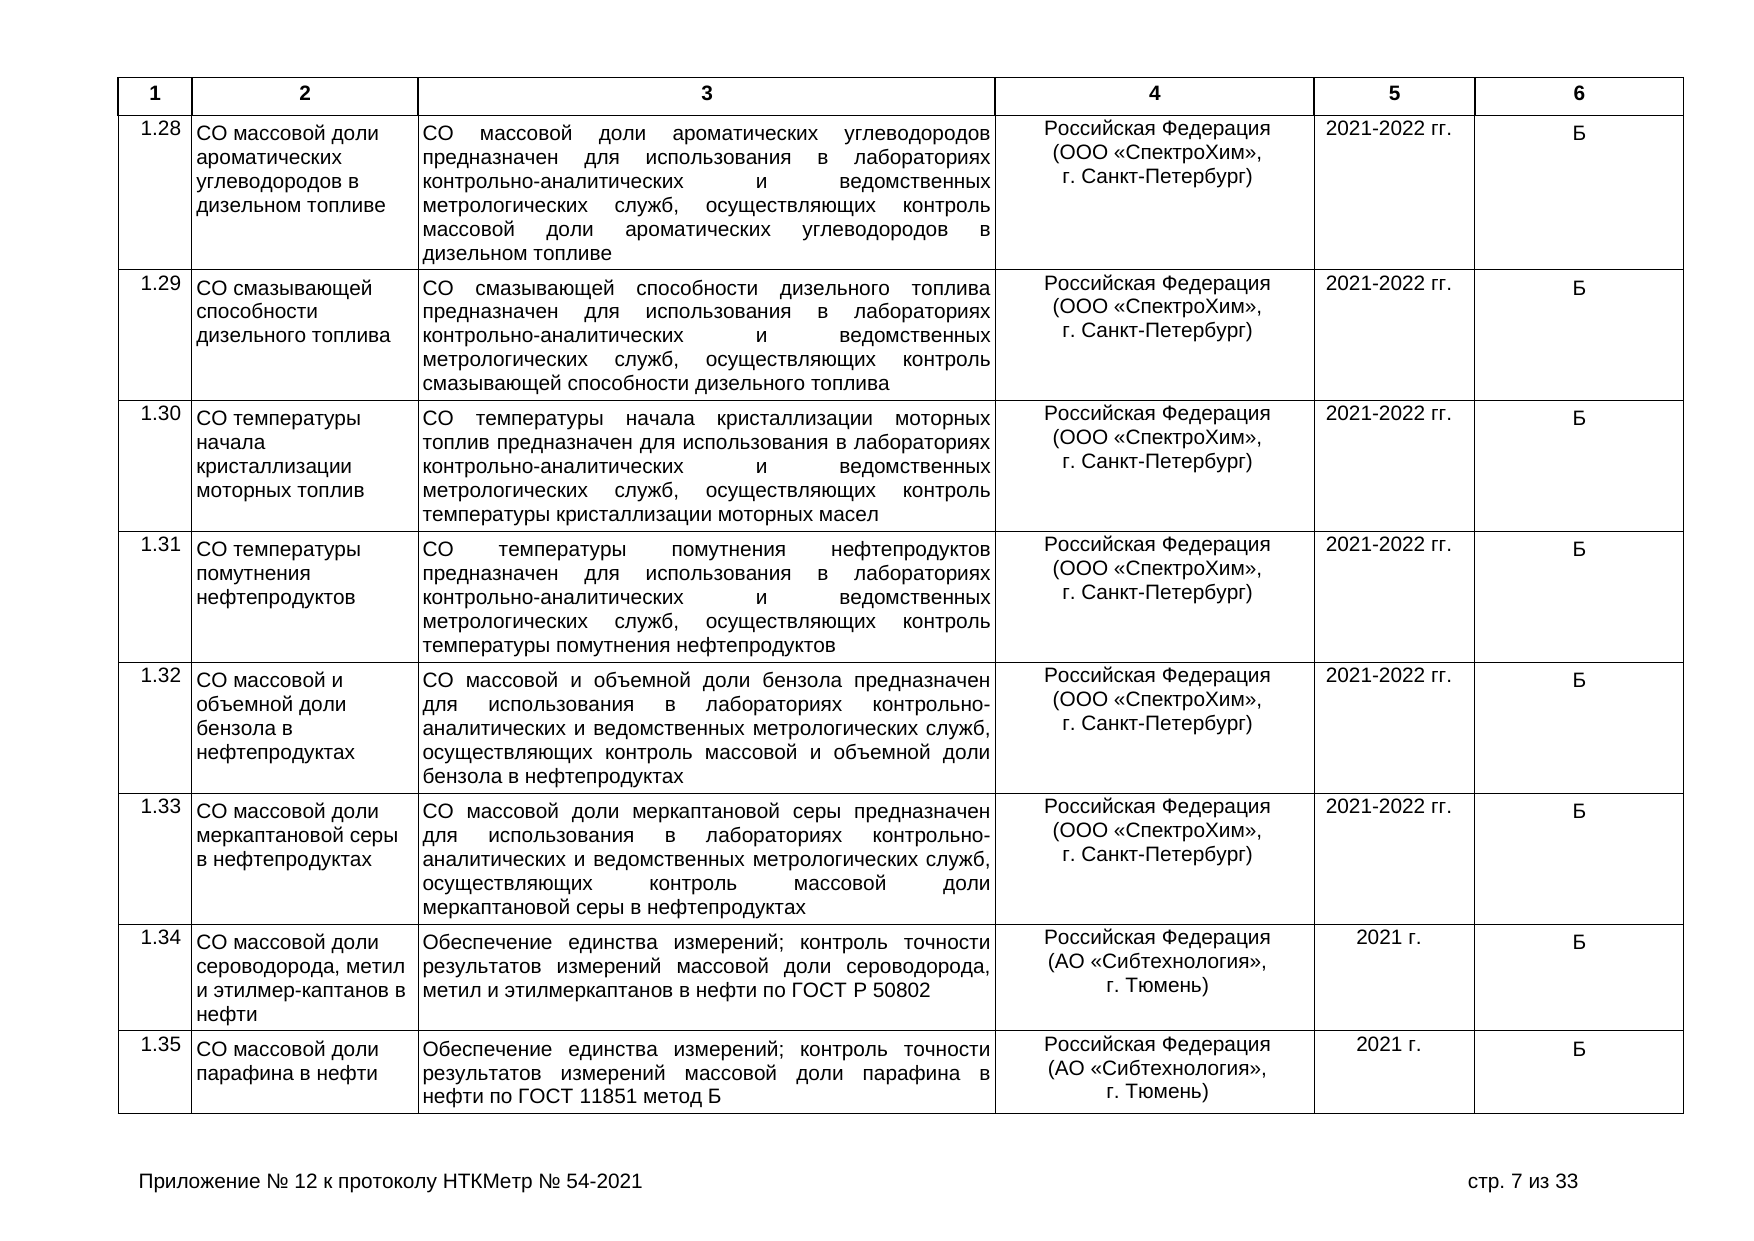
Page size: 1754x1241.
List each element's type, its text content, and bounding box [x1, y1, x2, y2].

table_header 6 [1476, 78, 1683, 114]
table_cell 2021-2022 гг. [1315, 794, 1474, 923]
table_cell 1.33 [119, 794, 191, 923]
table_cell Б [1475, 925, 1683, 1030]
table_cell Б [1475, 401, 1683, 531]
table_cell Обеспечение единства измерений; контроль точности результатов измерений массовой доли сероводорода, метил и этилмеркаптанов в нефти по ГОСТ Р 50802 [419, 925, 995, 1030]
table_cell Б [1475, 663, 1683, 793]
table_header 1 [119, 78, 191, 114]
table_cell Обеспечение единства измерений; контроль точности результатов измерений массовой доли парафина в нефти по ГОСТ 11851 метод Б [419, 1031, 995, 1113]
table_cell СО массовой доли ароматических углеводородов в дизельном топливе [192, 116, 418, 269]
table_cell Российская Федерация (ООО «СпектроХим», г. Санкт-Петербург) [996, 794, 1314, 923]
table_cell 1.29 [119, 270, 191, 400]
table_cell 1.34 [119, 925, 191, 1030]
table_cell СО массовой доли сероводорода, метил и этилмер-каптанов в нефти [192, 925, 418, 1030]
table_cell Российская Федерация (ООО «СпектроХим», г. Санкт-Петербург) [996, 532, 1314, 662]
table_cell 2021-2022 гг. [1315, 663, 1474, 793]
table_cell 1.28 [119, 116, 191, 269]
table_cell Б [1475, 532, 1683, 662]
table_cell СО массовой доли меркаптановой серы в нефтепродуктах [192, 794, 418, 923]
table_cell Б [1475, 794, 1683, 923]
table_cell Российская Федерация (ООО «СпектроХим», г. Санкт-Петербург) [996, 663, 1314, 793]
table_cell СО массовой и объемной доли бензола в нефтепродуктах [192, 663, 418, 793]
table_header 5 [1315, 78, 1474, 114]
table_cell СО массовой доли меркаптановой серы предназначен для использования в лабораториях контрольно-аналитических и ведомственных метрологических служб, осуществляющих контроль массовой доли меркаптановой серы в нефтепродуктах [419, 794, 995, 923]
table_cell 2021-2022 гг. [1315, 270, 1474, 400]
table_cell 1.35 [119, 1031, 191, 1113]
table_cell Б [1475, 270, 1683, 400]
table_header 3 [419, 78, 994, 114]
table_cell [996, 1031, 1314, 1113]
table_header 2 [193, 78, 417, 114]
table_cell Б [1475, 116, 1683, 269]
table_cell Б [1475, 1031, 1683, 1113]
table_cell СО температуры начала кристаллизации моторных топлив [192, 401, 418, 531]
table_cell СО температуры помутнения нефтепродуктов предназначен для использования в лабораториях контрольно-аналитических и ведомственных метрологических служб, осуществляющих контроль температуры помутнения нефтепродуктов [419, 532, 995, 662]
table_cell 2021 г. [1315, 925, 1474, 1030]
table_cell СО температуры начала кристаллизации моторных топлив предназначен для использования в лабораториях контрольно-аналитических и ведомственных метрологических служб, осуществляющих контроль температуры кристаллизации моторных масел [419, 401, 995, 531]
table_header 4 [996, 78, 1313, 114]
table_cell 2021 г. [1315, 1031, 1474, 1113]
table_cell 2021-2022 гг. [1315, 116, 1474, 269]
table_cell СО массовой и объемной доли бензола предназначен для использования в лабораториях контрольно-аналитических и ведомственных метрологических служб, осуществляющих контроль массовой и объемной доли бензола в нефтепродуктах [419, 663, 995, 793]
table_cell СО температуры помутнения нефтепродуктов [192, 532, 418, 662]
table_cell Российская Федерация (АО «Сибтехнология», г. Тюмень) [996, 925, 1314, 1030]
table_cell 1.30 [119, 401, 191, 531]
table_cell 1.31 [119, 532, 191, 662]
table_cell СО массовой доли ароматических углеводородов предназначен для использования в лабораториях контрольно-аналитических и ведомственных метрологических служб, осуществляющих контроль массовой доли ароматических углеводородов в дизельном топливе [419, 116, 995, 269]
table_cell 2021-2022 гг. [1315, 532, 1474, 662]
table_cell 1.32 [119, 663, 191, 793]
table_cell Российская Федерация (ООО «СпектроХим», г. Санкт-Петербург) [996, 401, 1314, 531]
table_cell Российская Федерация (ООО «СпектроХим», г. Санкт-Петербург) [996, 270, 1314, 400]
table_cell 2021-2022 гг. [1315, 401, 1474, 531]
table_cell СО смазывающей способности дизельного топлива предназначен для использования в лабораториях контрольно-аналитических и ведомственных метрологических служб, осуществляющих контроль смазывающей способности дизельного топлива [419, 270, 995, 400]
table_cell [996, 116, 1314, 269]
table_cell СО смазывающей способности дизельного топлива [192, 270, 418, 400]
table_cell СО массовой доли парафина в нефти [192, 1031, 418, 1113]
